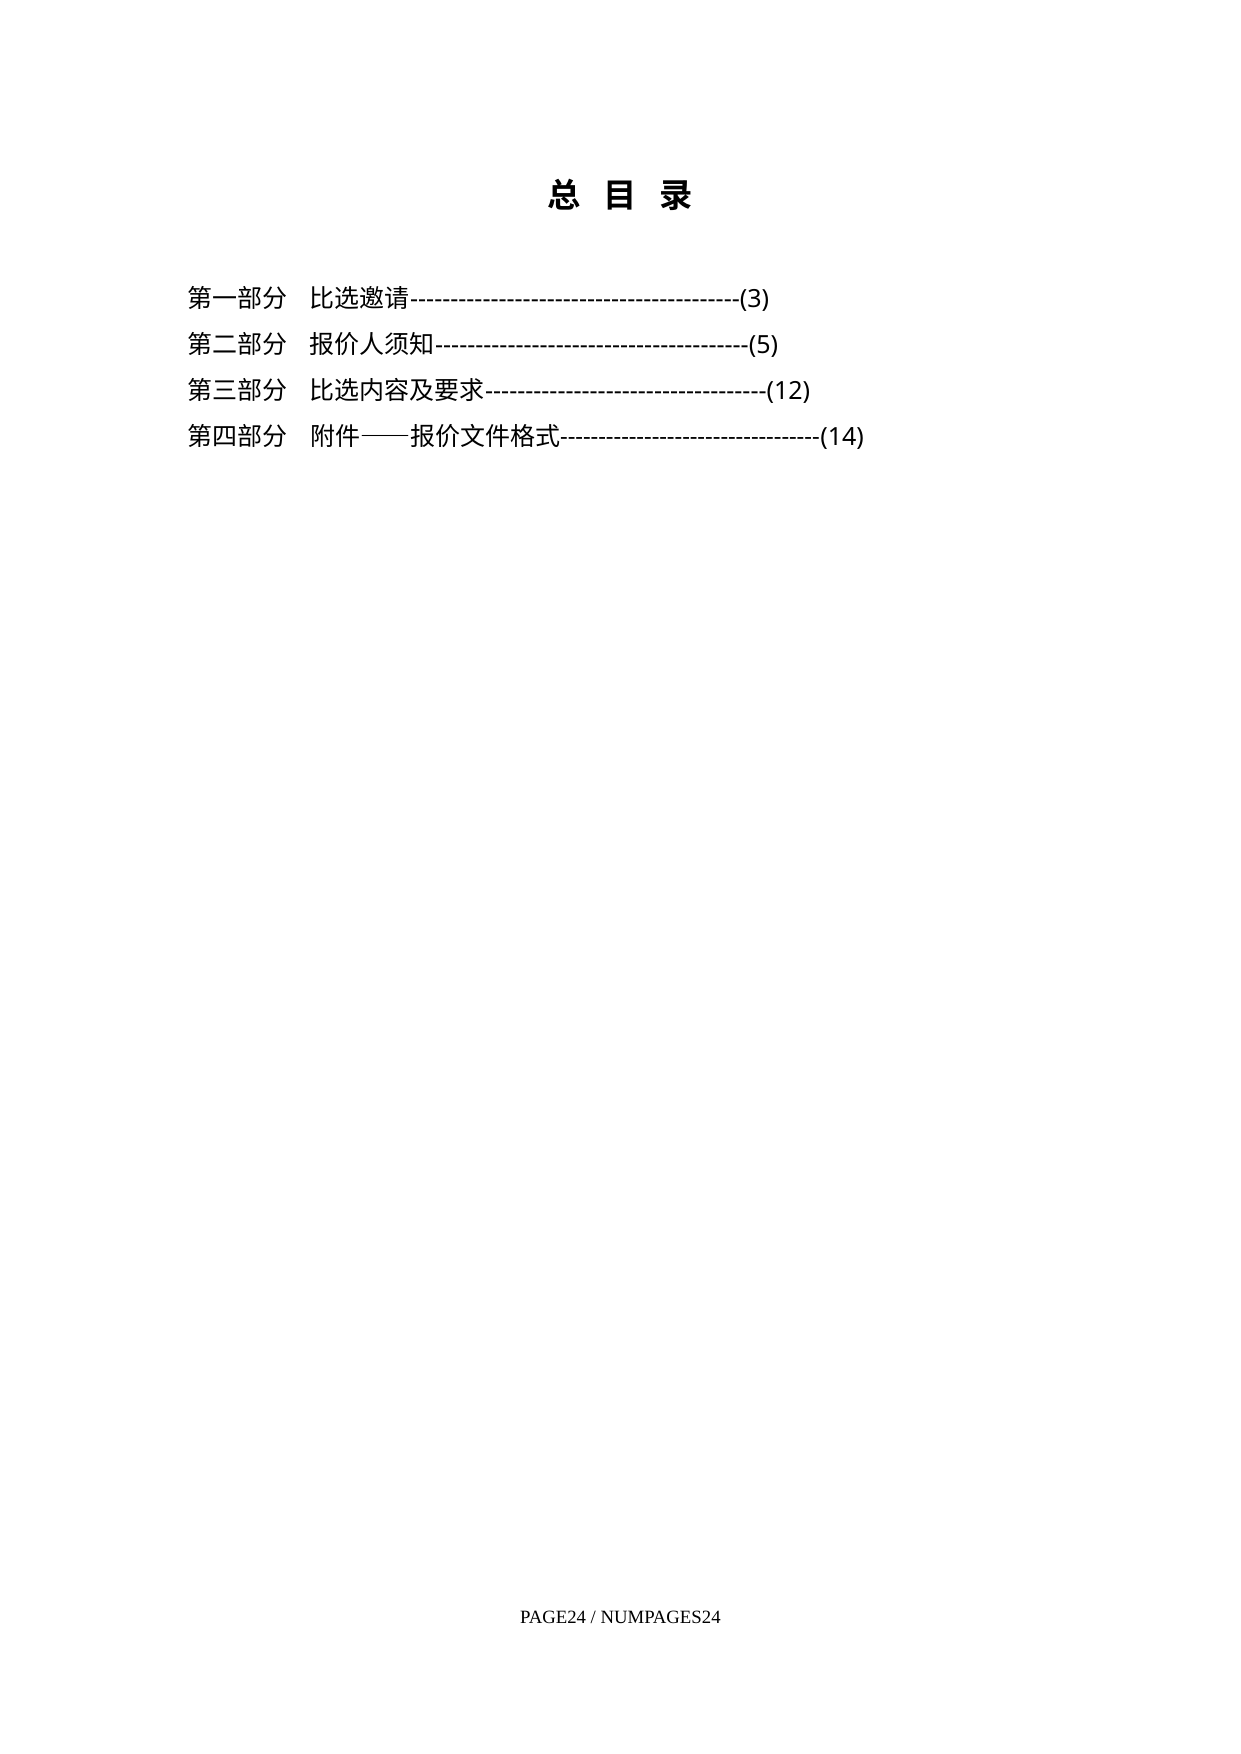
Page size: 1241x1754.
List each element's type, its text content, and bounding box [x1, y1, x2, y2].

text 总 目 录 [187, 160, 1053, 225]
text 第四部分 附件——报价文件格式----------------------------------(14) [187, 408, 1053, 454]
text 第一部分 比选邀请-----------------------------------------(3) [187, 271, 1053, 317]
text 第三部分 比选内容及要求-----------------------------------(12) [187, 363, 1053, 408]
text 第二部分 报价人须知---------------------------------------(5) [187, 317, 1053, 363]
